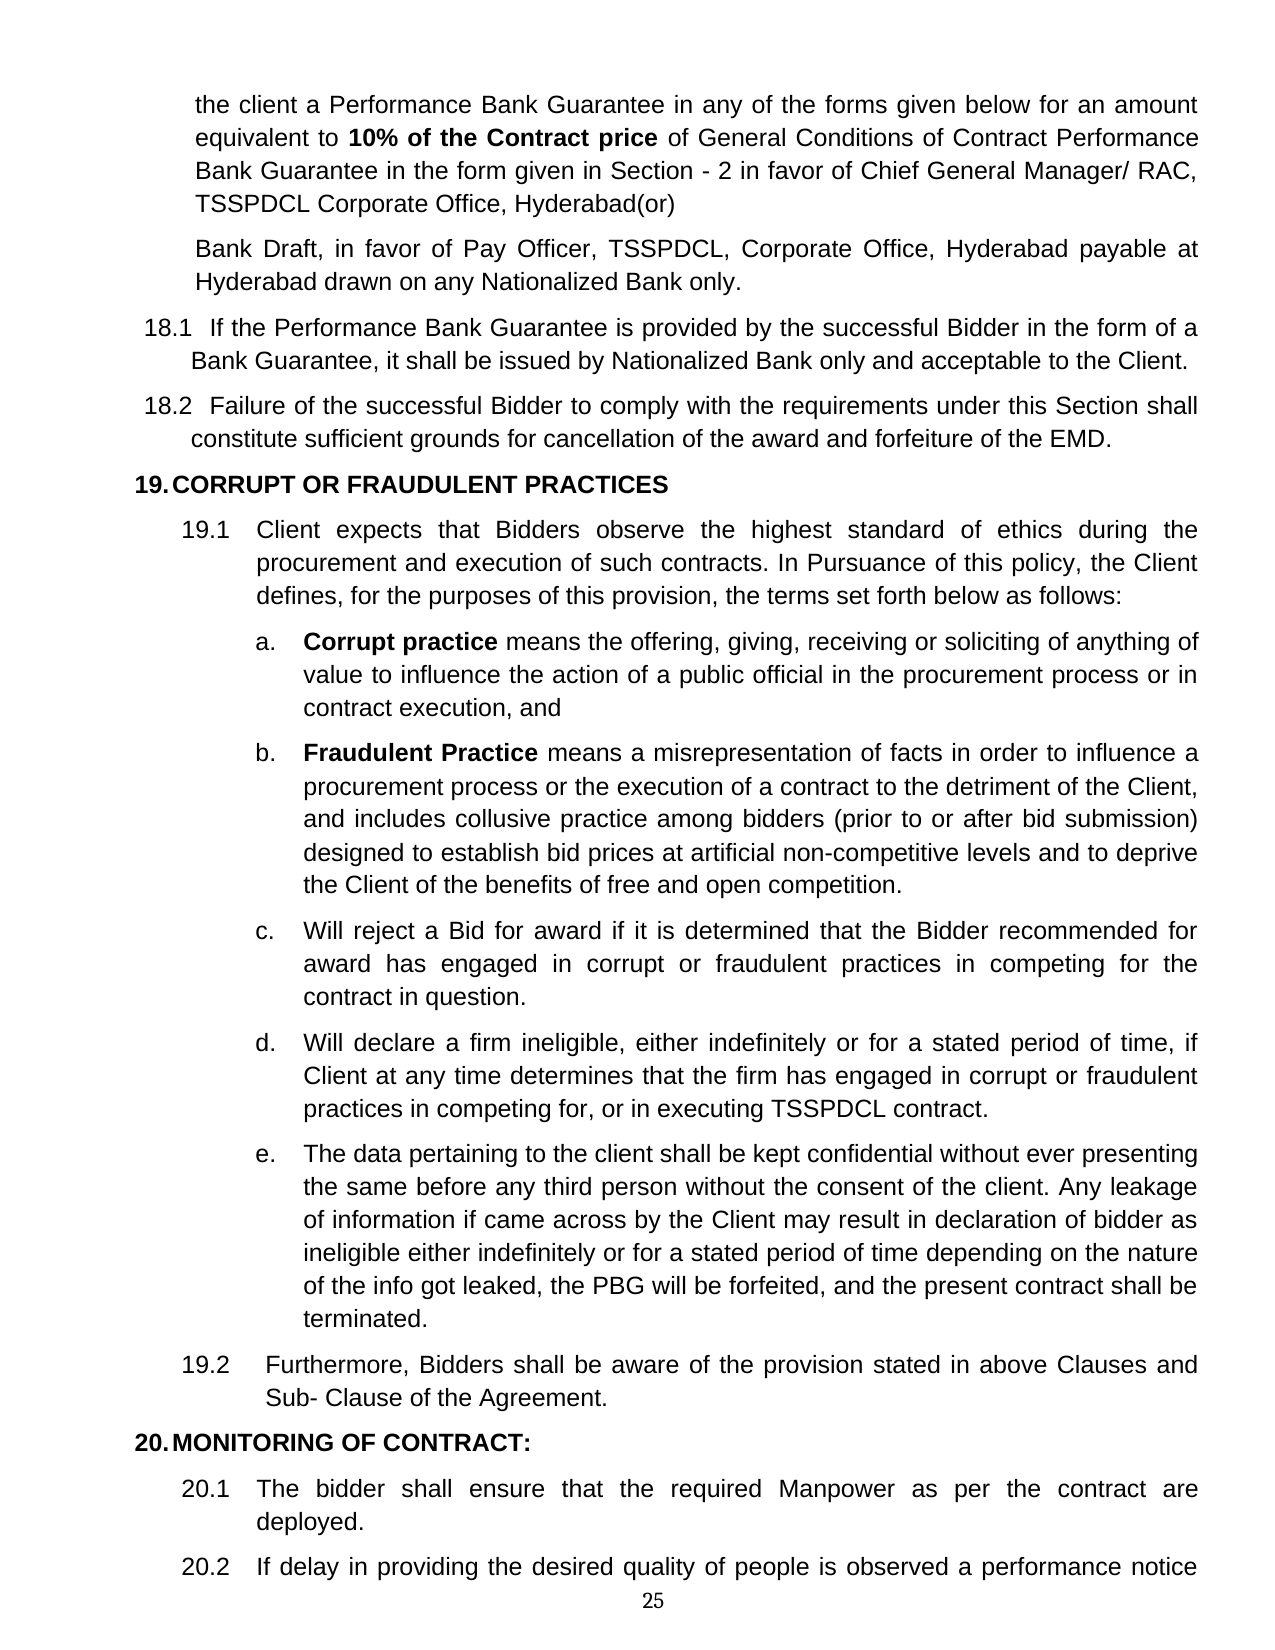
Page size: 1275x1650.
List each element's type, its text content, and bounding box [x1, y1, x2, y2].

text Bank Draft, in favor of Pay Officer, TSSPDCL, Corporate Office, Hyderabad payable at Hyderabad drawn on any Nationalized Bank only. [195, 234, 1200, 296]
list Furthermore, Bidders shall be aware of the provision stated in above Clauses and Sub- Clause of the Agreement. [181, 1350, 1200, 1412]
list Failure of the successful Bidder to comply with the requirements under this Section shall constitute sufficient grounds for cancellation of the award and forfeiture of the EMD. [144, 391, 1200, 453]
list The data pertaining to the client shall be kept confidential without ever presenting the same before any third person without the consent of the client. Any leakage of information if came across by the Client may result in declaration of bidder as ineligible either indefinitely or for a stated period of time depending on the nature of the info got leaked, the PBG will be forfeited, and the present contract shall be terminated. [255, 1139, 1200, 1333]
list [181, 1552, 1200, 1581]
list Client expects that Bidders observe the highest standard of ethics during the procurement and execution of such contracts. In Pursuance of this policy, the Client defines, for the purposes of this provision, the terms set forth below as follows: [181, 515, 1200, 610]
subtitle MONITORING OF CONTRACT: [134, 1428, 1200, 1457]
subtitle CORRUPT OR FRAUDULENT PRACTICES [134, 470, 1200, 498]
list The bidder shall ensure that the required Manpower as per the contract are deployed. [181, 1474, 1200, 1536]
list Corrupt practice means the offering, giving, receiving or soliciting of anything of value to influence the action of a public official in the procurement process or in contract execution, and [255, 627, 1200, 722]
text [195, 89, 1200, 217]
list If the Performance Bank Guarantee is provided by the successful Bidder in the form of a Bank Guarantee, it shall be issued by Nationalized Bank only and acceptable to the Client. [144, 313, 1200, 374]
list Fraudulent Practice means a misrepresentation of facts in order to influence a procurement process or the execution of a contract to the detriment of the Client, and includes collusive practice among bidders (prior to or after bid submission) designed to establish bid prices at artificial non-competitive levels and to deprive the Client of the benefits of free and open competition. [255, 738, 1200, 899]
list Will reject a Bid for award if it is determined that the Bidder recommended for award has engaged in corrupt or fraudulent practices in competing for the contract in question. [255, 916, 1200, 1011]
list Will declare a firm ineligible, either indefinitely or for a stated period of time, if Client at any time determines that the firm has engaged in corrupt or fraudulent practices in competing for, or in executing TSSPDCL contract. [255, 1028, 1200, 1122]
